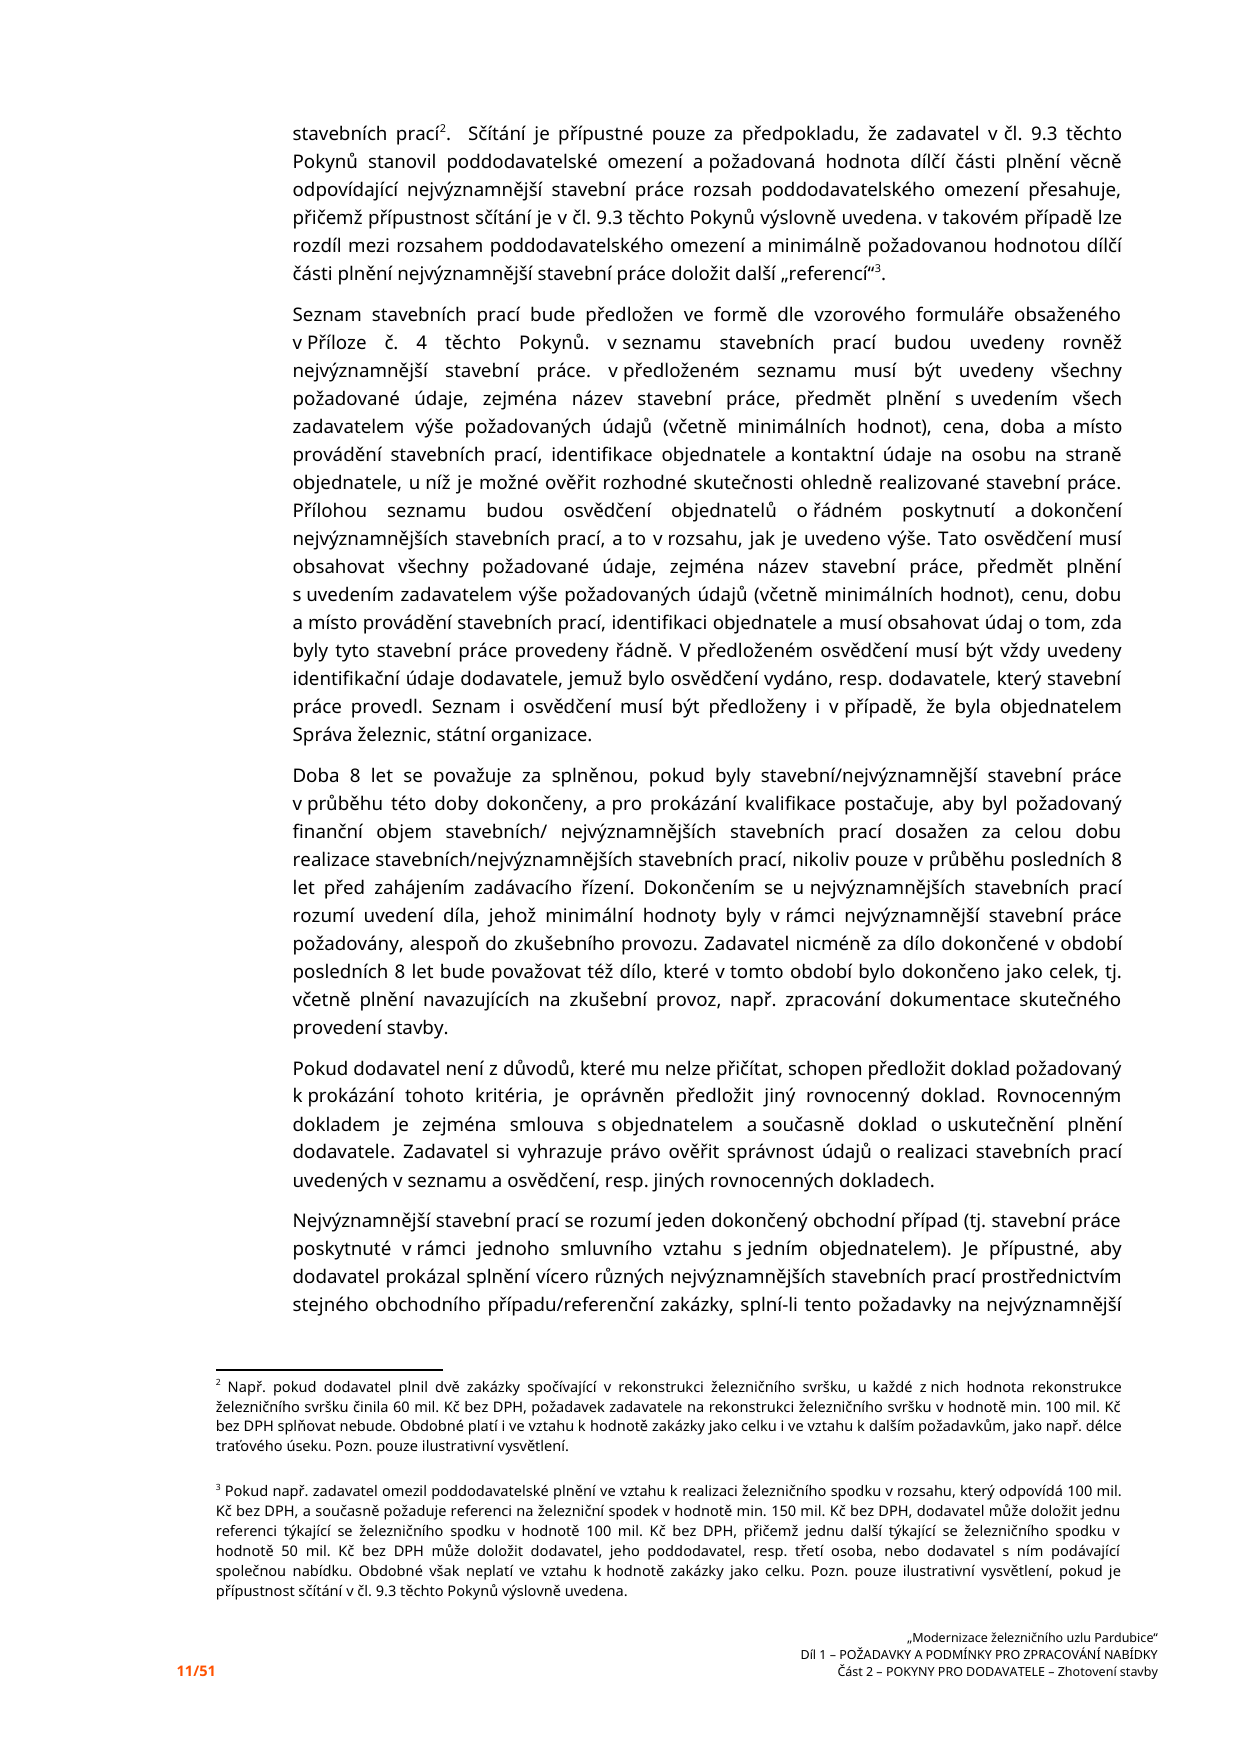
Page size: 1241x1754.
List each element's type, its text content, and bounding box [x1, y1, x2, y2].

text Doba 8 let se považuje za splněnou, pokud byly stavební/nejvýznamnější stavební práce v průběhu této doby dokončeny, a pro prokázání kvalifikace postačuje, aby byl požadovaný finanční objem stavebních/ nejvýznamnějších stavebních prací dosažen za celou dobu realizace stavebních/nejvýznamnějších stavebních prací, nikoliv pouze v průběhu posledních 8 let před zahájením zadávacího řízení. Dokončením se u nejvýznamnějších stavebních prací rozumí uvedení díla, jehož minimální hodnoty byly v rámci nejvýznamnější stavební práce požadovány, alespoň do zkušebního provozu. Zadavatel nicméně za dílo dokončené v období posledních 8 let bude považovat též dílo, které v tomto období bylo dokončeno jako celek, tj. včetně plnění navazujících na zkušební provoz, např. zpracování dokumentace skutečného provedení stavby. [292, 762, 1122, 1040]
text Seznam stavebních prací bude předložen ve formě dle vzorového formuláře obsaženého v Příloze č. 4 těchto Pokynů. v seznamu stavebních prací budou uvedeny rovněž nejvýznamnější stavební práce. v předloženém seznamu musí být uvedeny všechny požadované údaje, zejména název stavební práce, předmět plnění s uvedením všech zadavatelem výše požadovaných údajů (včetně minimálních hodnot), cena, doba a místo provádění stavebních prací, identifikace objednatele a kontaktní údaje na osobu na straně objednatele, u níž je možné ověřit rozhodné skutečnosti ohledně realizované stavební práce. Přílohou seznamu budou osvědčení objednatelů o řádném poskytnutí a dokončení nejvýznamnějších stavebních prací, a to v rozsahu, jak je uvedeno výše. Tato osvědčení musí obsahovat všechny požadované údaje, zejména název stavební práce, předmět plnění s uvedením zadavatelem výše požadovaných údajů (včetně minimálních hodnot), cenu, dobu a místo provádění stavebních prací, identifikaci objednatele a musí obsahovat údaj o tom, zda byly tyto stavební práce provedeny řádně. V předloženém osvědčení musí být vždy uvedeny identifikační údaje dodavatele, jemuž bylo osvědčení vydáno, resp. dodavatele, který stavební práce provedl. Seznam i osvědčení musí být předloženy i v případě, že byla objednatelem Správa železnic, státní organizace. [292, 301, 1122, 747]
text Pokud dodavatel není z důvodů, které mu nelze přičítat, schopen předložit doklad požadovaný k prokázání tohoto kritéria, je oprávněn předložit jiný rovnocenný doklad. Rovnocenným dokladem je zejména smlouva s objednatelem a současně doklad o uskutečnění plnění dodavatele. Zadavatel si vyhrazuje právo ověřit správnost údajů o realizaci stavebních prací uvedených v seznamu a osvědčení, resp. jiných rovnocenných dokladech. [292, 1055, 1122, 1192]
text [292, 1207, 1122, 1317]
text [292, 121, 1122, 286]
